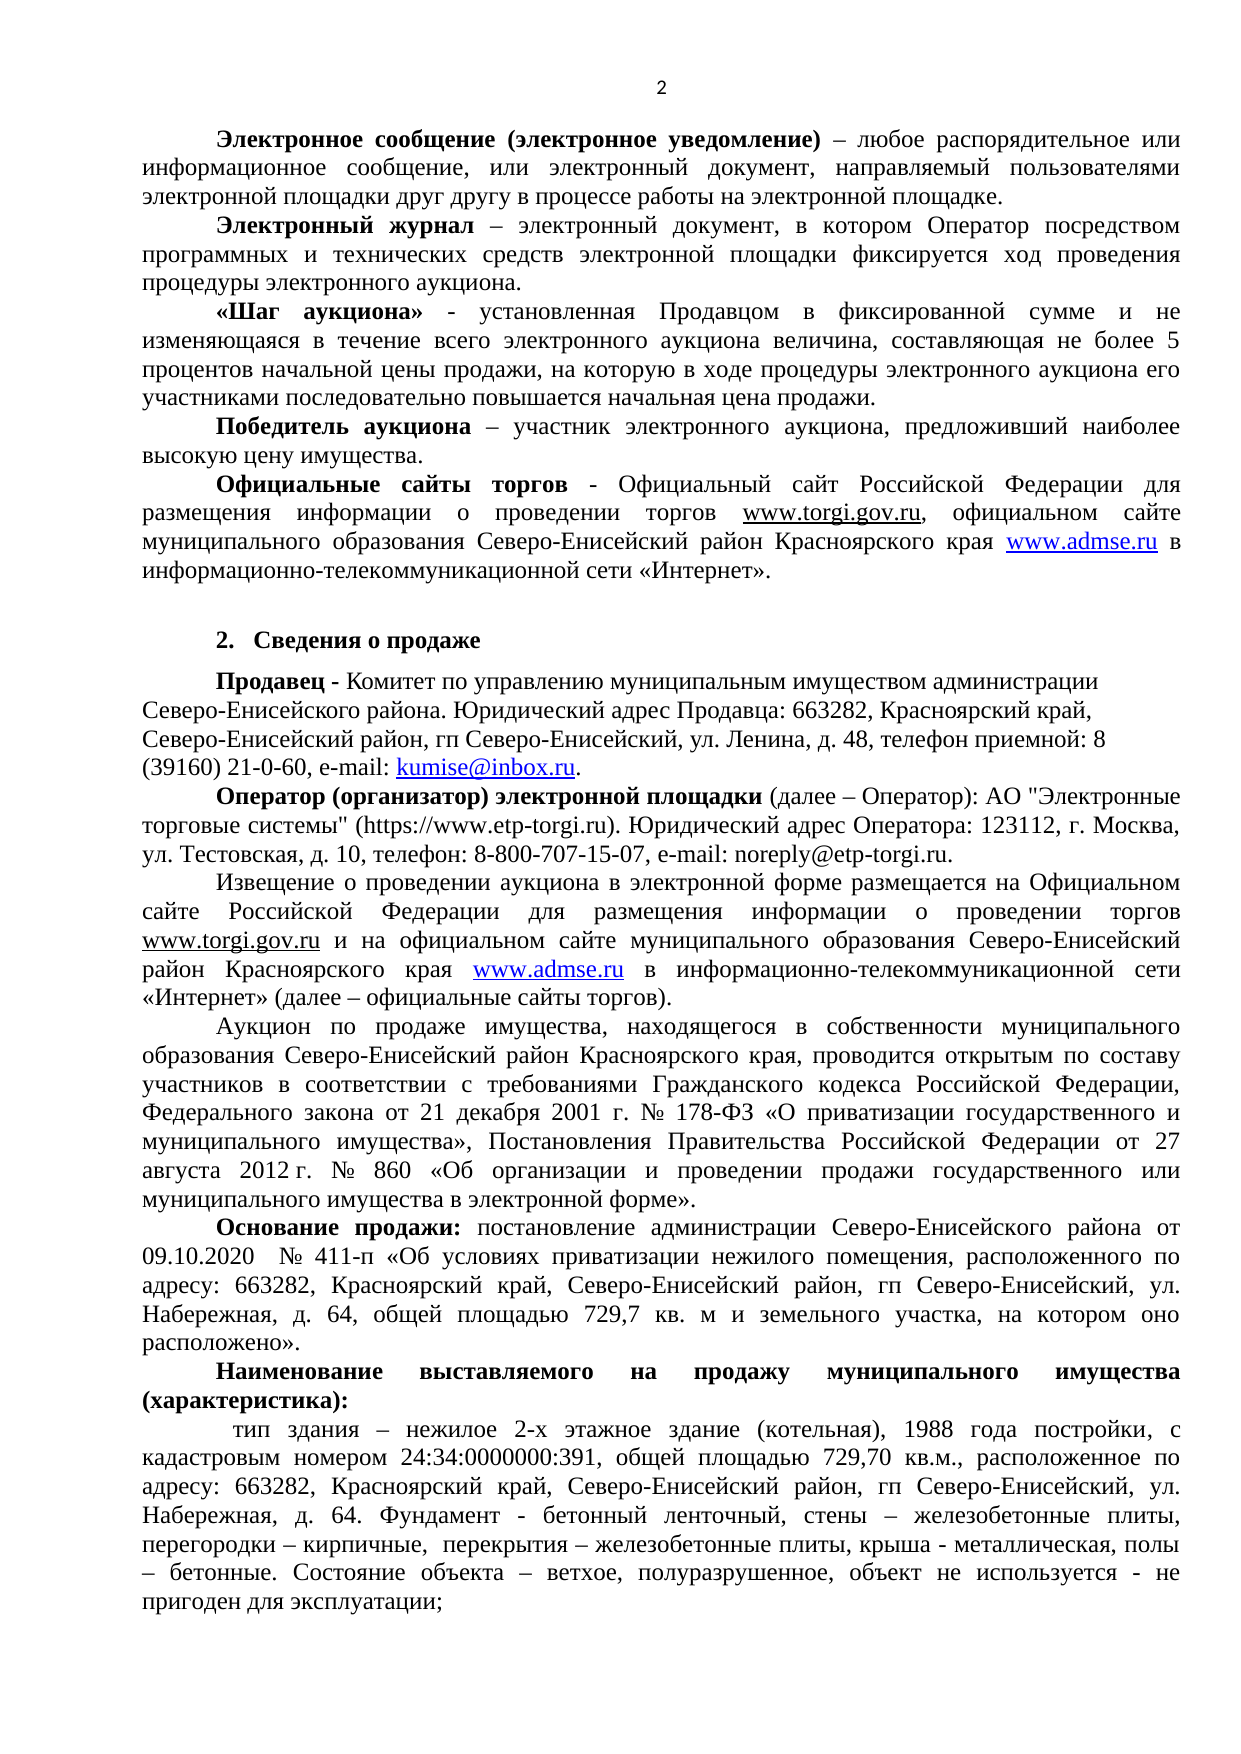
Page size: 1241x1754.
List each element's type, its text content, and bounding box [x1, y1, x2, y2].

text Электронный журнал – электронный документ, в котором Оператор посредством программных и технических средств электронной площадки фиксируется ход проведения процедуры электронного аукциона. [142, 210, 1181, 296]
text Оператор (организатор) электронной площадки (далее – Оператор): АО "Электронные торговые системы" (https://www.etp-torgi.ru). Юридический адрес Оператора: 123112, г. Москва, ул. Тестовская, д. 10, телефон: 8-800-707-15-07, e-mail: noreply@etp-torgi.ru. [142, 781, 1181, 867]
list Сведения о продаже [216, 625, 1181, 654]
text Официальные сайты торгов - Официальный сайт Российской Федерации для размещения информации о проведении торгов www.torgi.gov.ru, официальном сайте муниципального образования Северо-Енисейский район Красноярского края www.admse.ru в информационно-телекоммуникационной сети «Интернет». [142, 469, 1181, 584]
text Аукцион по продаже имущества, находящегося в собственности муниципального образования Северо-Енисейский район Красноярского края, проводится открытым по составу участников в соответствии с требованиями Гражданского кодекса Российской Федерации, Федерального закона от 21 декабря 2001 г. № 178-ФЗ «О приватизации государственного и муниципального имущества», Постановления Правительства Российской Федерации от 27 августа 2012 г. № 860 «Об организации и проведении продажи государственного или муниципального имущества в электронной форме». [142, 1011, 1181, 1212]
text Электронное сообщение (электронное уведомление) – любое распорядительное или информационное сообщение, или электронный документ, направляемый пользователями электронной площадки друг другу в процессе работы на электронной площадке. [142, 124, 1181, 210]
text Извещение о проведении аукциона в электронной форме размещается на Официальном сайте Российской Федерации для размещения информации о проведении торгов www.torgi.gov.ru и на официальном сайте муниципального образования Северо-Енисейский район Красноярского края www.admse.ru в информационно-телекоммуникационной сети «Интернет» (далее – официальные сайты торгов). [142, 867, 1181, 1011]
text «Шаг аукциона» - установленная Продавцом в фиксированной сумме и не изменяющаяся в течение всего электронного аукциона величина, составляющая не более 5 процентов начальной цены продажи, на которую в ходе процедуры электронного аукциона его участниками последовательно повышается начальная цена продажи. [142, 296, 1181, 411]
text Продавец - Комитет по управлению муниципальным имуществом администрации Северо-Енисейского района. Юридический адрес Продавца: 663282, Красноярский край, Северо-Енисейский район, гп Северо-Енисейский, ул. Ленина, д. 48, телефон приемной: 8 (39160) 21-0-60, e-mail: kumise@inbox.ru. [142, 666, 1181, 781]
text Основание продажи: постановление администрации Северо-Енисейского района от 09.10.2020 № 411-п «Об условиях приватизации нежилого помещения, расположенного по адресу: 663282, Красноярский край, Северо-Енисейский район, гп Северо-Енисейский, ул. Набережная, д. 64, общей площадью 729,7 кв. м и земельного участка, на котором оно расположено». [142, 1212, 1181, 1356]
text Наименование выставляемого на продажу муниципального имущества (характеристика): [142, 1356, 1181, 1414]
text Победитель аукциона – участник электронного аукциона, предложивший наиболее высокую цену имущества. [142, 411, 1181, 469]
text тип здания – нежилое 2-х этажное здание (котельная), 1988 года постройки, с кадастровым номером 24:34:0000000:391, общей площадью 729,70 кв.м., расположенное по адресу: 663282, Красноярский край, Северо-Енисейский район, гп Северо-Енисейский, ул. Набережная, д. 64. Фундамент - бетонный ленточный, стены – железобетонные плиты, перегородки – кирпичные, перекрытия – железобетонные плиты, крыша - металлическая, полы – бетонные. Состояние объекта – ветхое, полуразрушенное, объект не используется - не пригоден для эксплуатации; [142, 1414, 1181, 1615]
